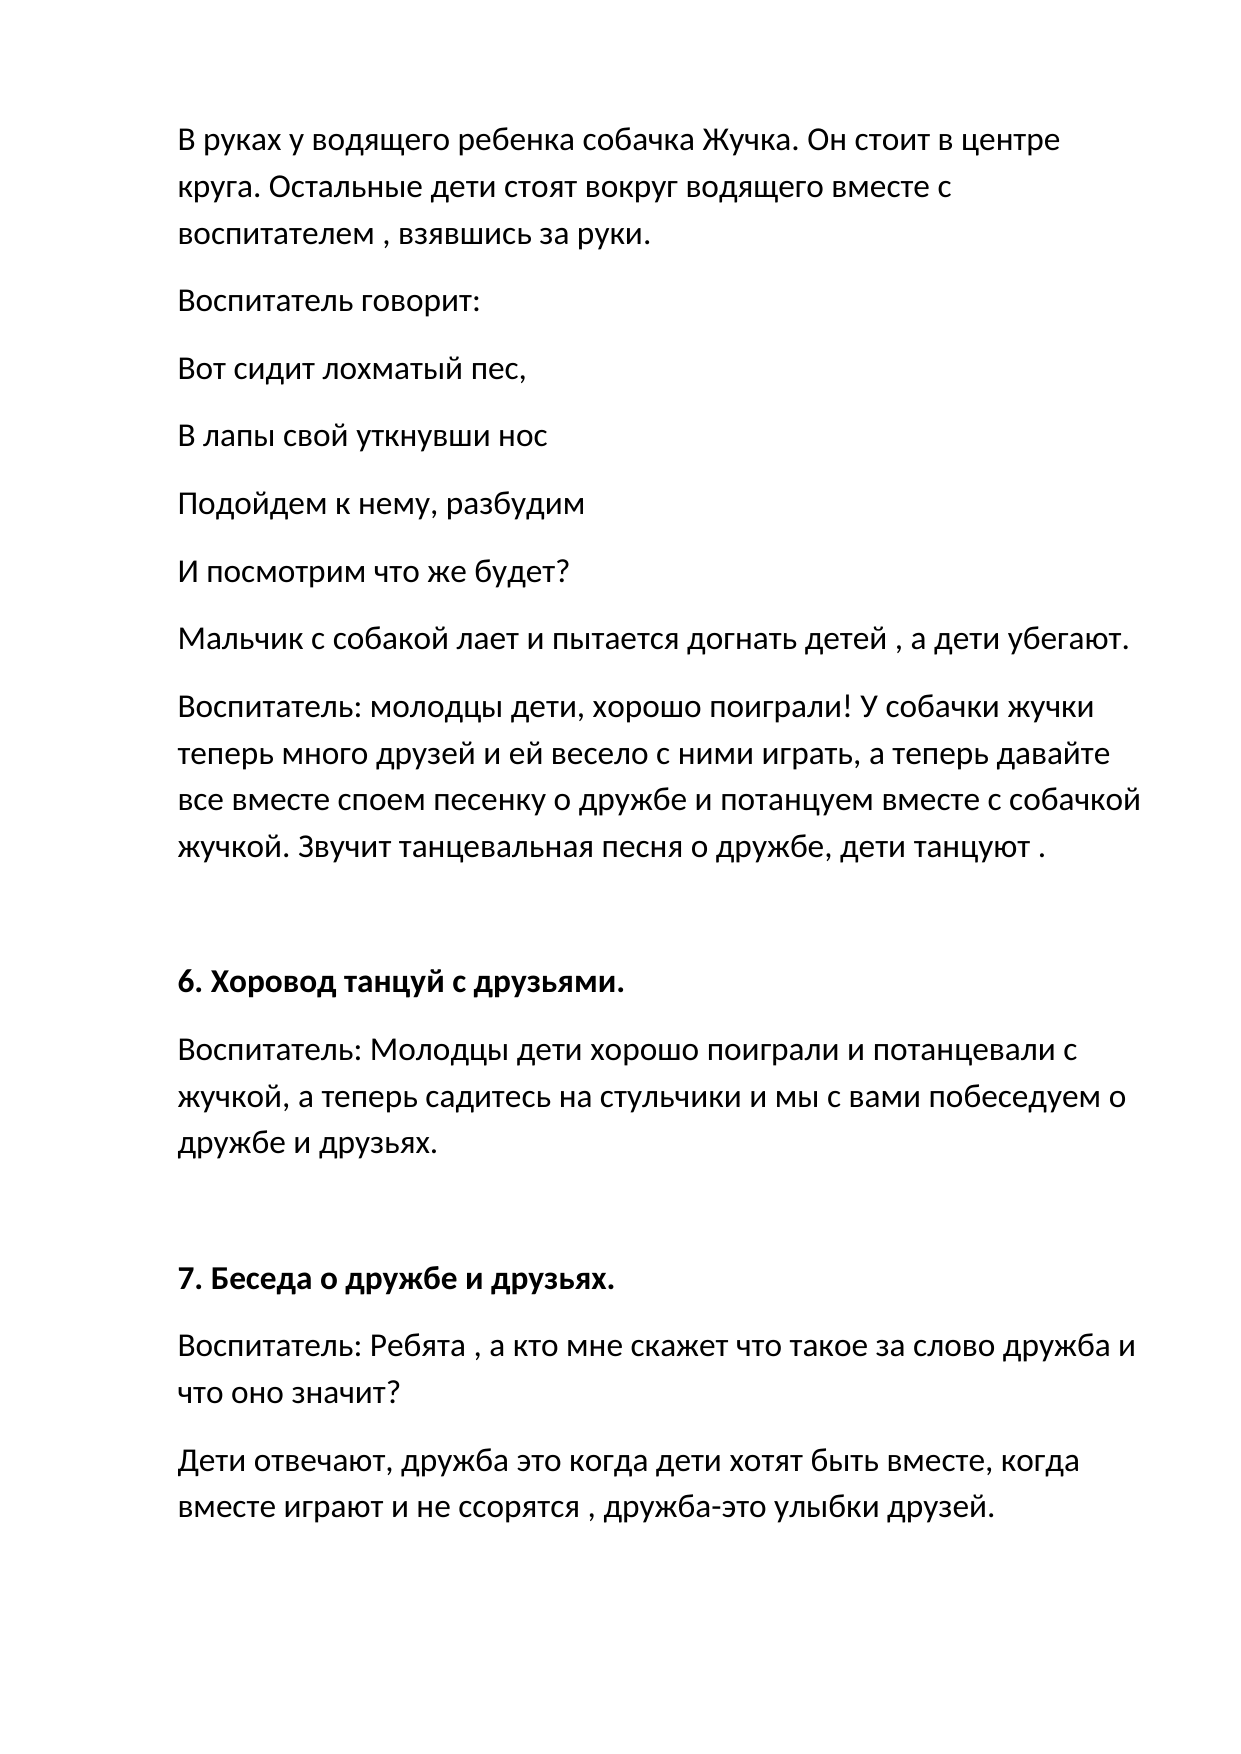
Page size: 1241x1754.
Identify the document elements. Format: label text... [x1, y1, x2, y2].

text Воспитатель: молодцы дети, хорошо поиграли! У собачки жучки теперь много друзей и ей весело с ними играть, а теперь давайте все вместе споем песенку о дружбе и потанцуем вместе с собачкой жучкой. Звучит танцевальная песня о дружбе, дети танцуют . [177, 685, 1152, 866]
text И посмотрим что же будет? [177, 550, 1152, 590]
text Вот сидит лохматый пес, [177, 347, 1152, 388]
text В лапы свой уткнувши нос [177, 414, 1152, 455]
text Подойдем к нему, разбудим [177, 482, 1152, 523]
text Воспитатель говорит: [177, 279, 1152, 320]
text Воспитатель: Ребята , а кто мне скажет что такое за слово дружба и что оно значит? [177, 1324, 1152, 1412]
text 7. Беседа о дружбе и друзьях. [177, 1257, 1152, 1297]
text В руках у водящего ребенка собачка Жучка. Он стоит в центре круга. Остальные дети стоят вокруг водящего вместе с воспитателем , взявшись за руки. [177, 118, 1152, 252]
text 6. Хоровод танцуй с друзьями. [177, 960, 1152, 1001]
text Мальчик с собакой лает и пытается догнать детей , а дети убегают. [177, 617, 1152, 658]
text Дети отвечают, дружба это когда дети хотят быть вместе, когда вместе играют и не ссорятся , дружба-это улыбки друзей. [177, 1439, 1152, 1526]
text Воспитатель: Молодцы дети хорошо поиграли и потанцевали с жучкой, а теперь садитесь на стульчики и мы с вами побеседуем о дружбе и друзьях. [177, 1028, 1152, 1162]
